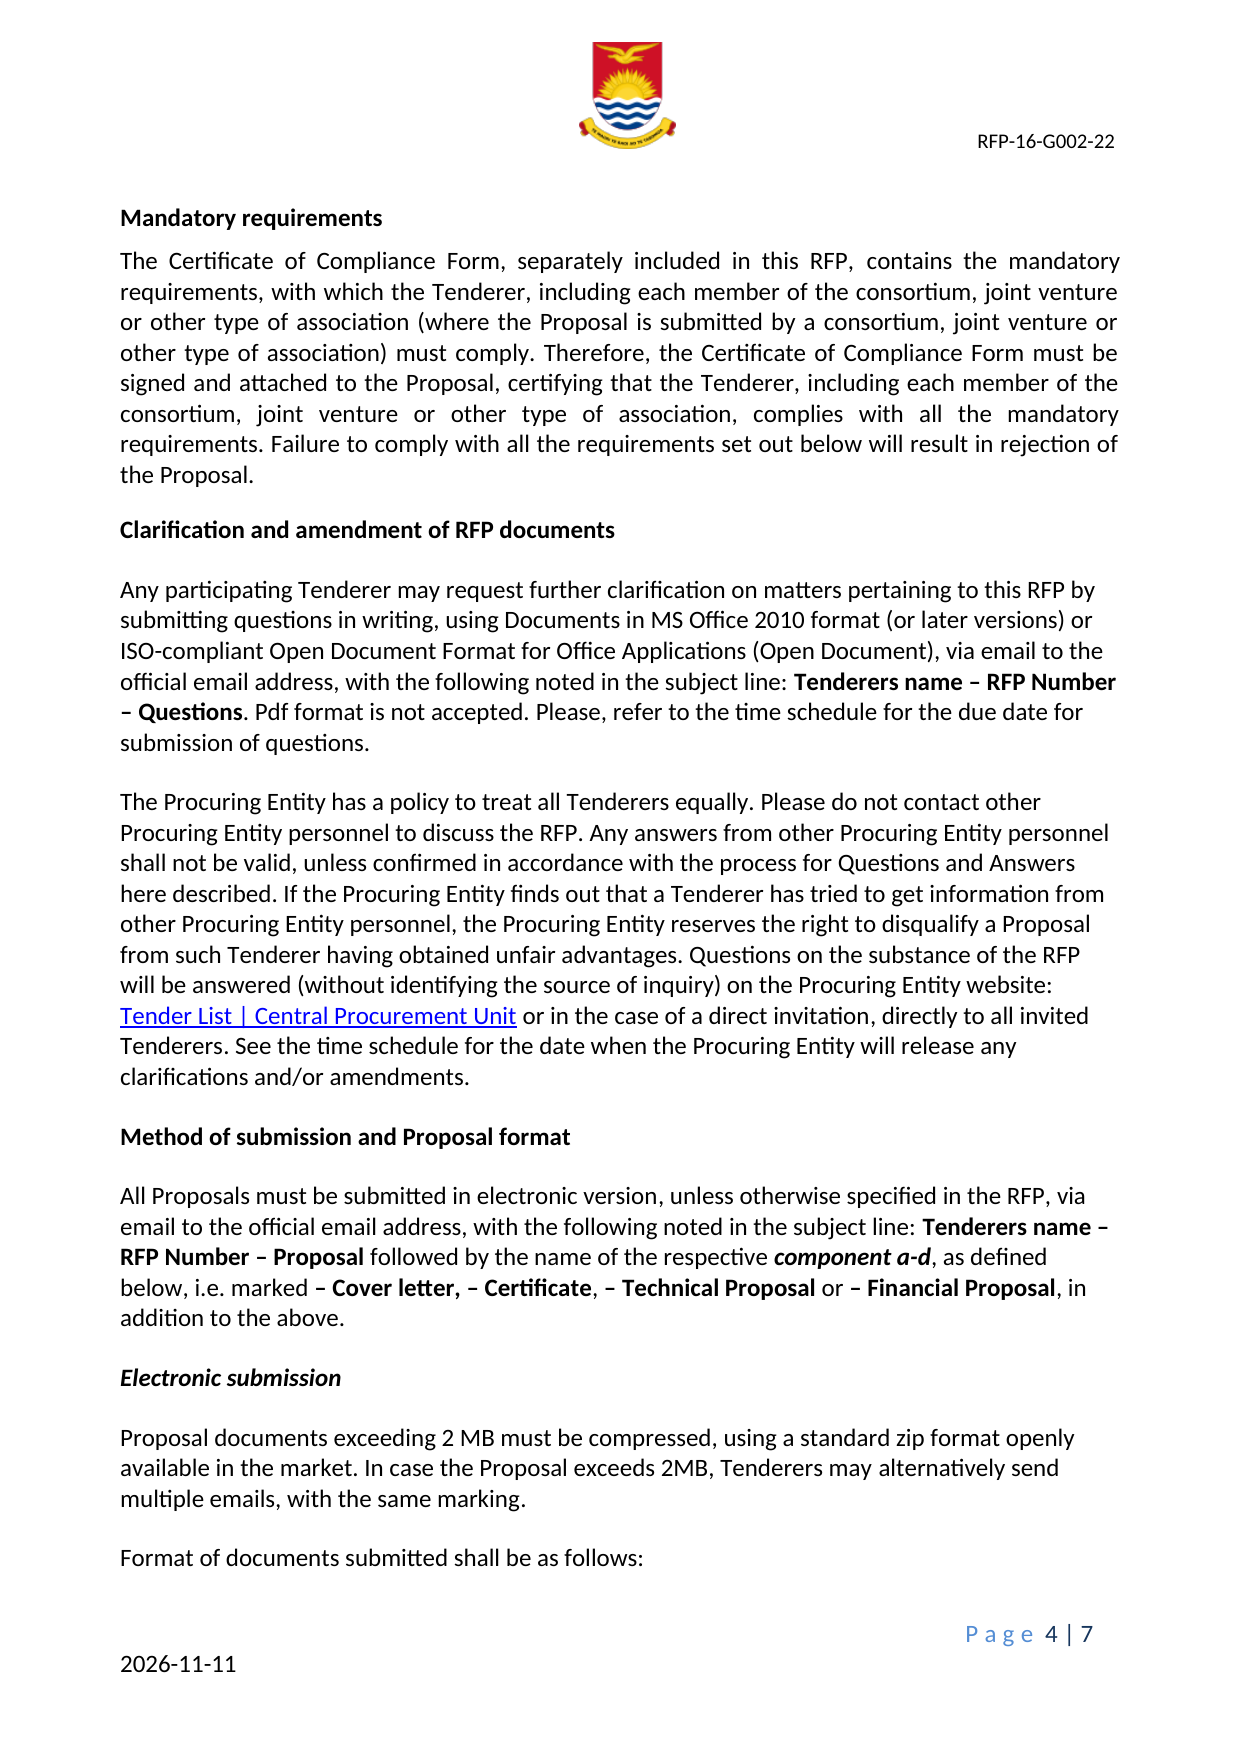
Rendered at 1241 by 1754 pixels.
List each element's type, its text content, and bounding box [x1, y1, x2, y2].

picture [579, 42, 676, 149]
text The Procuring Entity has a policy to treat all Tenderers equally. Please do not contact other Procuring Entity personnel to discuss the RFP. Any answers from other Procuring Entity personnel shall not be valid, unless confirmed in accordance with the process for Questions and Answers here described. If the Procuring Entity finds out that a Tenderer has tried to get information from other Procuring Entity personnel, the Procuring Entity reserves the right to disqualify a Proposal from such Tenderer having obtained unfair advantages. Questions on the substance of the RFP will be answered (without identifying the source of inquiry) on the Procuring Entity website: Tender List | Central Procurement Unit or in the case of a direct invitation, directly to all invited Tenderers. See the time schedule for the date when the Procuring Entity will release any clarifications and/or amendments. [120, 786, 1120, 1092]
subtitle Mandatory requirements [120, 202, 1120, 233]
text Any participating Tenderer may request further clarification on matters pertaining to this RFP by submitting questions in writing, using Documents in MS Office 2010 format (or later versions) or ISO-compliant Open Document Format for Office Applications (Open Document), via email to the official email address, with the following noted in the subject line: Tenderers name – RFP Number – Questions. Pdf format is not accepted. Please, refer to the time schedule for the due date for submission of questions. [120, 574, 1120, 757]
subtitle Electronic submission [120, 1362, 1120, 1393]
text All Proposals must be submitted in electronic version, unless otherwise specified in the RFP, via email to the official email address, with the following noted in the subject line: Tenderers name – RFP Number – Proposal followed by the name of the respective component a-d, as defined below, i.e. marked – Cover letter, – Certificate, – Technical Proposal or – Financial Proposal, in addition to the above. [120, 1180, 1120, 1333]
text Format of documents submitted shall be as follows: [120, 1543, 1120, 1573]
subtitle Clarification and amendment of RFP documents [120, 514, 1120, 545]
text Proposal documents exceeding 2 MB must be compressed, using a standard zip format openly available in the market. In case the Proposal exceeds 2MB, Tenderers may alternatively send multiple emails, with the same marking. [120, 1422, 1120, 1513]
subtitle Method of submission and Proposal format [120, 1121, 1120, 1151]
text The Certificate of Compliance Form, separately included in this RFP, contains the mandatory requirements, with which the Tenderer, including each member of the consortium, joint venture or other type of association (where the Proposal is submitted by a consortium, joint venture or other type of association) must comply. Therefore, the Certificate of Compliance Form must be signed and attached to the Proposal, certifying that the Tenderer, including each member of the consortium, joint venture or other type of association, complies with all the mandatory requirements. Failure to comply with all the requirements set out below will result in rejection of the Proposal. [120, 245, 1120, 489]
